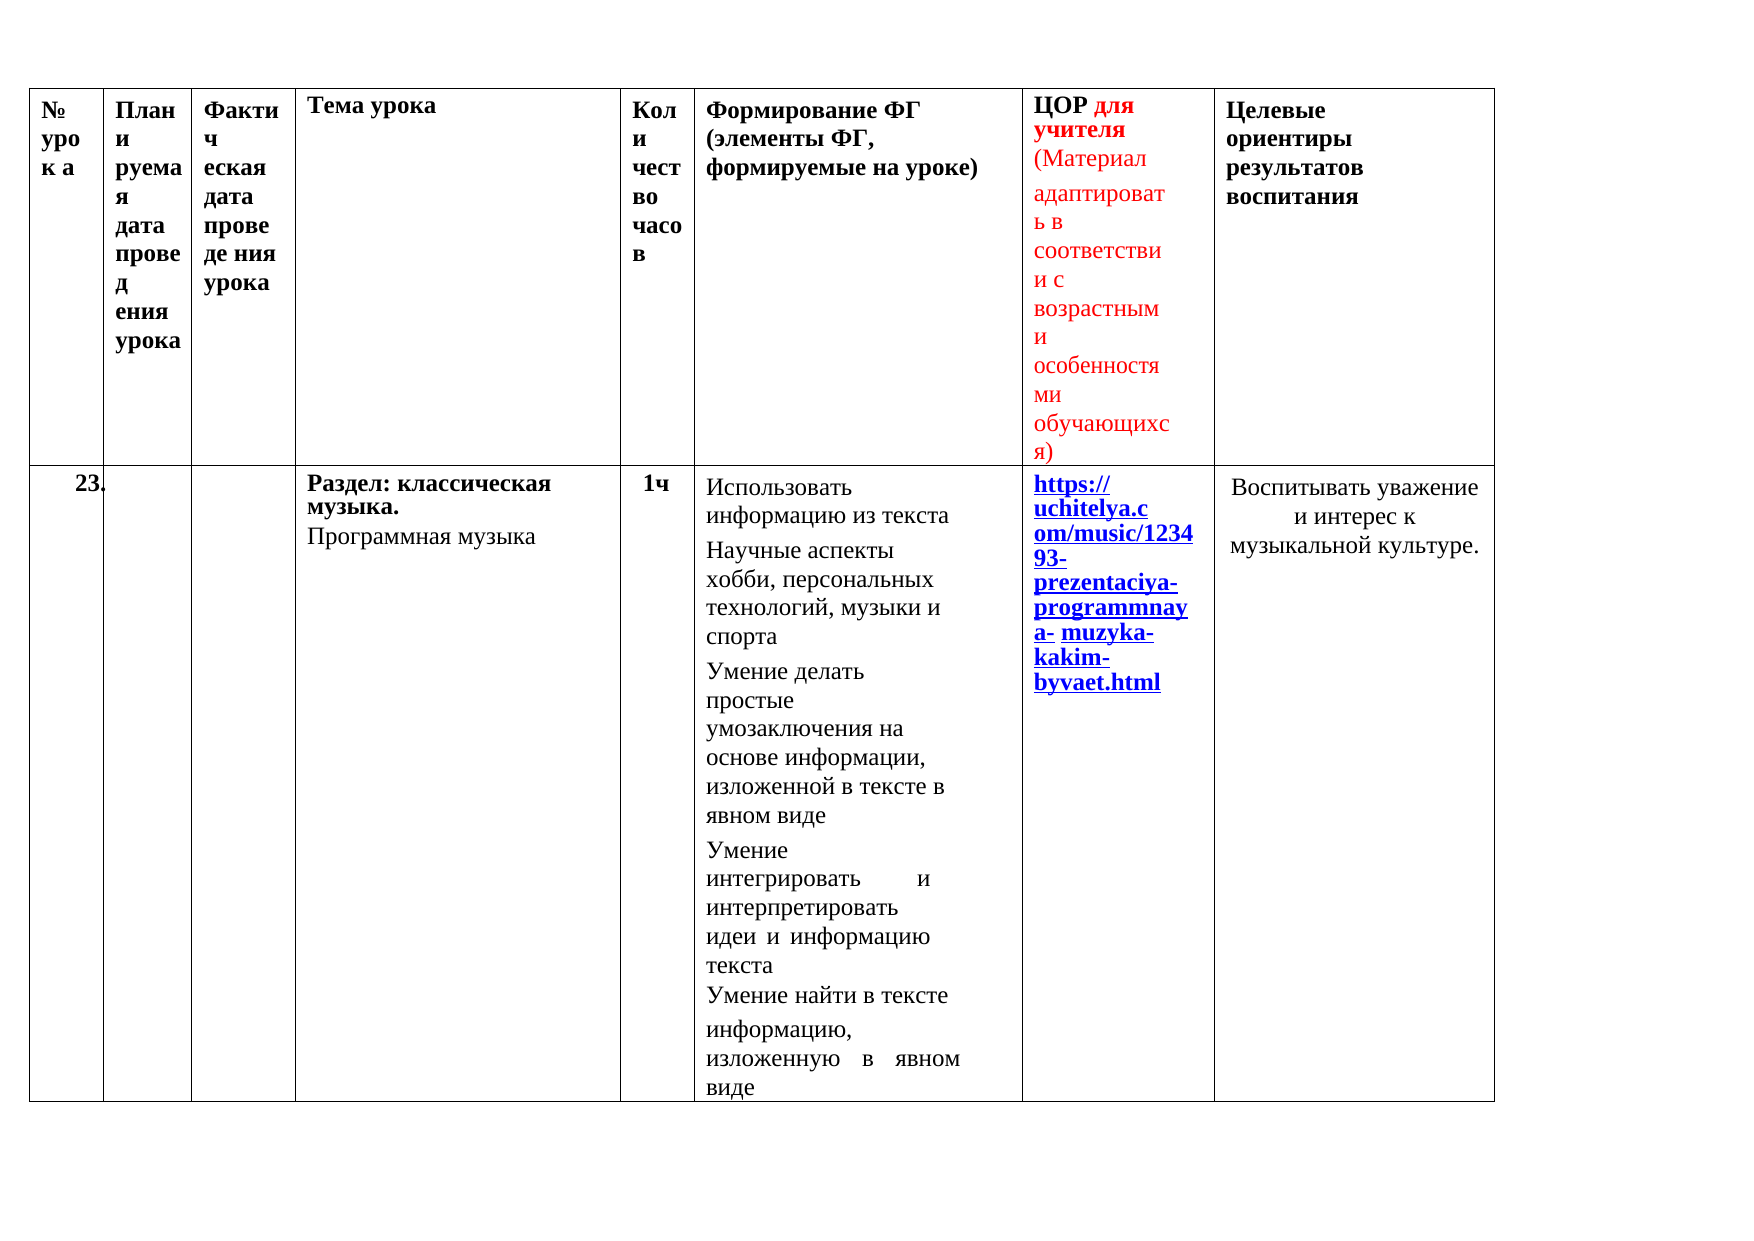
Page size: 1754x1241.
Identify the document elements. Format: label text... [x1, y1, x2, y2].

table_cell 1ч [621, 466, 694, 1101]
table_header Коли чест во часо в [621, 89, 694, 465]
table_header Формирование ФГ (элементы ФГ, формируемые на уроке) [695, 89, 1022, 465]
table_header Фактич еская дата проведе ния урока [192, 89, 295, 465]
table_cell [104, 466, 191, 1101]
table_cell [1215, 466, 1494, 1101]
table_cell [695, 466, 1022, 1101]
table_header № урок а [30, 89, 103, 465]
table_cell https://uchitelya.c om/music/123493- prezentaciya- programmnaya- muzyka-kakim- byvaet.html [1023, 466, 1214, 1101]
table_header Тема урока [296, 89, 620, 465]
table_header ЦОР для учителя (Материал адаптировать в соответствии с возрастными особенностями обучающихся) [1023, 89, 1214, 465]
table_cell Раздел: классическая музыка. Программная музыка [296, 466, 620, 1101]
table_cell 23. [30, 466, 103, 1101]
table_header Плани руема я дата провед ения урока [104, 89, 191, 465]
table_header Целевые ориентиры результатов воспитания [1215, 89, 1494, 465]
table_cell [192, 466, 295, 1101]
